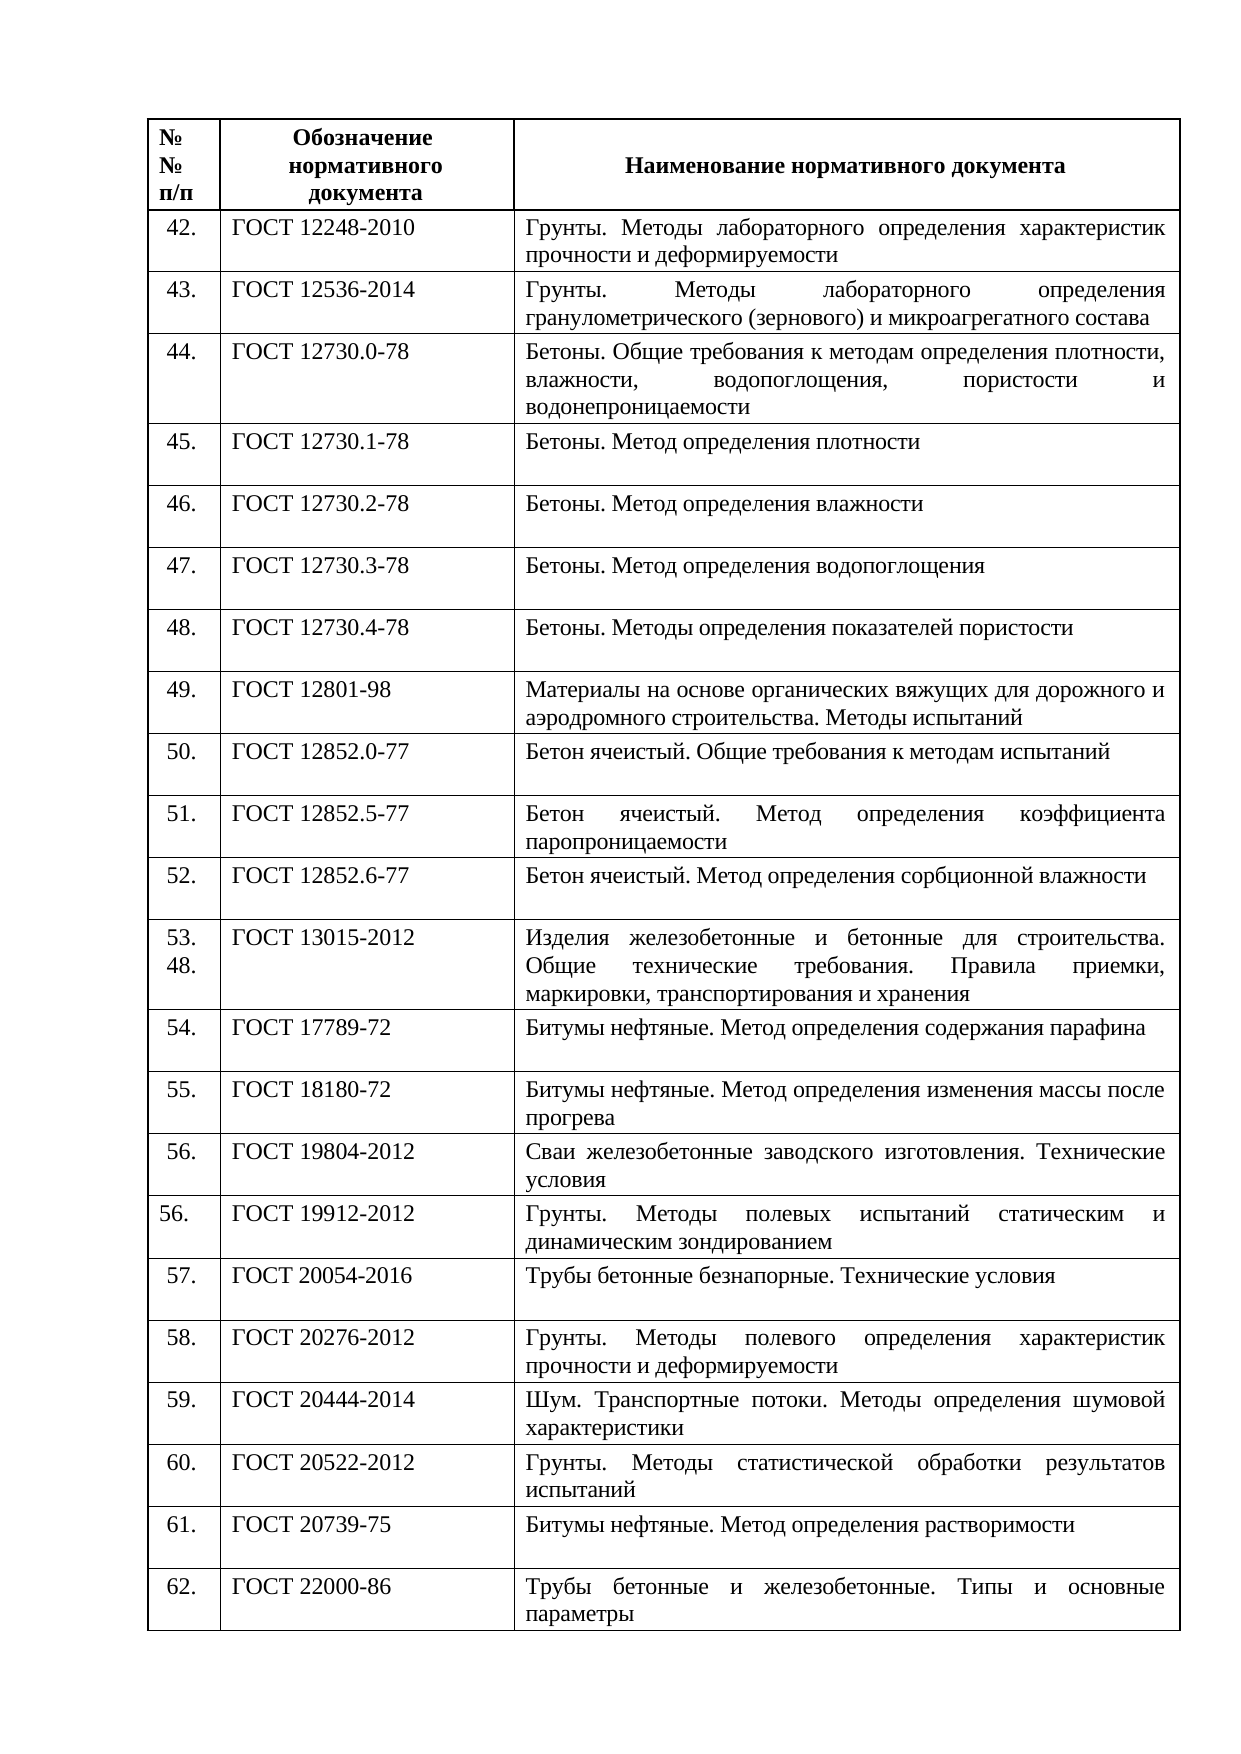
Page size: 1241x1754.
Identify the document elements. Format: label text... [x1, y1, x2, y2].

table_cell ГОСТ 12730.0-78 [221, 334, 514, 423]
table_cell ГОСТ 12730.1-78 [221, 424, 514, 485]
table_cell ГОСТ 12852.0-77 [221, 734, 514, 795]
table_header №№ п/п [149, 120, 219, 209]
table_header Наименование нормативного документа [515, 120, 1179, 209]
table_cell Бетон ячеистый. Метод определения коэффициента паропроницаемости [515, 796, 1179, 857]
table_cell ГОСТ 20276-2012 [221, 1321, 514, 1382]
table_cell Бетон ячеистый. Общие требования к методам испытаний [515, 734, 1179, 795]
table_cell [149, 1134, 220, 1195]
table_cell 48. [149, 920, 220, 1009]
table_cell Бетоны. Метод определения влажности [515, 486, 1179, 547]
table_cell [149, 1072, 220, 1133]
table_cell Грунты. Методы лабораторного определения гранулометрического (зернового) и микроагрегатного состава [515, 272, 1179, 333]
table_cell [149, 548, 220, 609]
table_cell ГОСТ 17789-72 [221, 1010, 514, 1071]
table_cell ГОСТ 12852.5-77 [221, 796, 514, 857]
table_cell Грунты. Методы полевых испытаний статическим и динамическим зондированием [515, 1196, 1179, 1257]
table_cell [149, 1321, 220, 1382]
table_cell ГОСТ 22000-86 [221, 1569, 514, 1630]
table_cell ГОСТ 18180-72 [221, 1072, 514, 1133]
table_cell 56. [149, 1196, 220, 1257]
table_cell [149, 796, 220, 857]
table_cell ГОСТ 13015-2012 [221, 920, 514, 1009]
table_cell [149, 424, 220, 485]
table_cell Грунты. Методы полевого определения характеристик прочности и деформируемости [515, 1321, 1179, 1382]
table_cell [149, 734, 220, 795]
table_cell [149, 334, 220, 423]
table_cell ГОСТ 20054-2016 [221, 1259, 514, 1319]
table_cell [149, 211, 220, 271]
table_cell Битумы нефтяные. Метод определения изменения массы после прогрева [515, 1072, 1179, 1133]
table_cell Изделия железобетонные и бетонные для строительства. Общие технические требования. Правила приемки, маркировки, транспортирования и хранения [515, 920, 1179, 1009]
table_cell ГОСТ 12801-98 [221, 672, 514, 733]
table_header Обозначение нормативного документа [221, 120, 513, 209]
table_cell [149, 1507, 220, 1568]
table_cell Битумы нефтяные. Метод определения растворимости [515, 1507, 1179, 1568]
table_cell ГОСТ 20444-2014 [221, 1383, 514, 1444]
table_cell ГОСТ 20522-2012 [221, 1445, 514, 1506]
table_cell [149, 1569, 220, 1630]
table_cell [149, 486, 220, 547]
table_cell ГОСТ 12248-2010 [221, 211, 514, 271]
table_cell Бетоны. Методы определения показателей пористости [515, 610, 1179, 671]
table_cell Трубы бетонные безнапорные. Технические условия [515, 1259, 1179, 1319]
table_cell ГОСТ 12536-2014 [221, 272, 514, 333]
table_cell [149, 610, 220, 671]
table_cell [149, 672, 220, 733]
table_cell ГОСТ 19804-2012 [221, 1134, 514, 1195]
table_cell ГОСТ 12730.3-78 [221, 548, 514, 609]
table_cell Грунты. Методы статистической обработки результатов испытаний [515, 1445, 1179, 1506]
table_cell Материалы на основе органических вяжущих для дорожного и аэродромного строительства. Методы испытаний [515, 672, 1179, 733]
table_cell [149, 1383, 220, 1444]
table_cell Трубы бетонные и железобетонные. Типы и основные параметры [515, 1569, 1179, 1630]
table_cell [149, 1259, 220, 1319]
table_cell Бетоны. Общие требования к методам определения плотности, влажности, водопоглощения, пористости и водонепроницаемости [515, 334, 1179, 423]
table_cell [149, 858, 220, 919]
table_cell Сваи железобетонные заводского изготовления. Технические условия [515, 1134, 1179, 1195]
table_cell ГОСТ 12852.6-77 [221, 858, 514, 919]
table_cell Шум. Транспортные потоки. Методы определения шумовой характеристики [515, 1383, 1179, 1444]
table_cell Грунты. Методы лабораторного определения характеристик прочности и деформируемости [515, 211, 1179, 271]
table_cell Бетон ячеистый. Метод определения сорбционной влажности [515, 858, 1179, 919]
table_cell [149, 1010, 220, 1071]
table_cell [149, 1445, 220, 1506]
table_cell ГОСТ 12730.4-78 [221, 610, 514, 671]
table_cell Битумы нефтяные. Метод определения содержания парафина [515, 1010, 1179, 1071]
table_cell ГОСТ 19912-2012 [221, 1196, 514, 1257]
table_cell Бетоны. Метод определения водопоглощения [515, 548, 1179, 609]
table_cell ГОСТ 20739-75 [221, 1507, 514, 1568]
table_cell [149, 272, 220, 333]
table_cell ГОСТ 12730.2-78 [221, 486, 514, 547]
table_cell Бетоны. Метод определения плотности [515, 424, 1179, 485]
